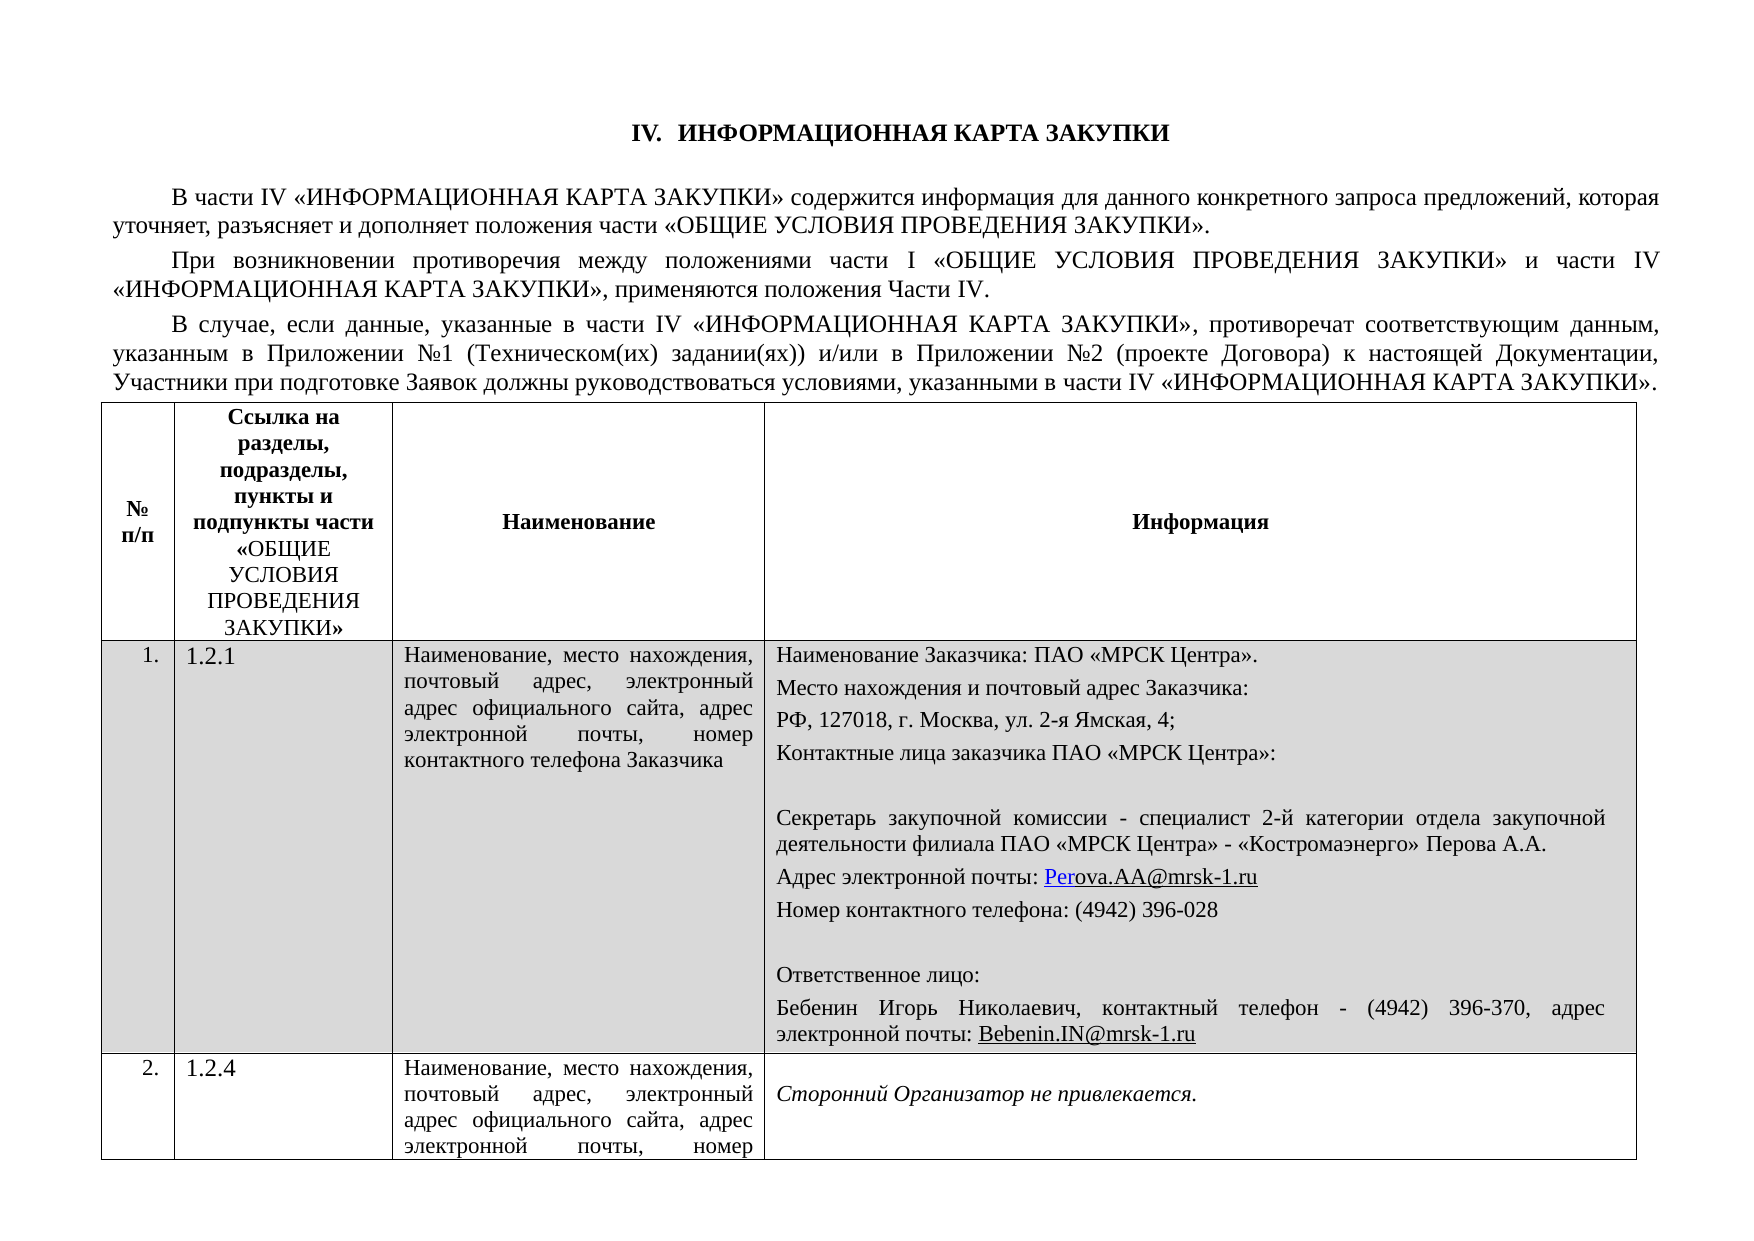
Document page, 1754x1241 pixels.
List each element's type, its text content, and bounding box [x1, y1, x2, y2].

text В части IV «ИНФОРМАЦИОННАЯ КАРТА ЗАКУПКИ» содержится информация для данного конкретного запроса предложений, которая уточняет, разъясняет и дополняет положения части «ОБЩИЕ УСЛОВИЯ ПРОВЕДЕНИЯ ЗАКУПКИ». [112, 182, 1660, 239]
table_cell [393, 1054, 764, 1159]
text В случае, если данные, указанные в части IV «ИНФОРМАЦИОННАЯ КАРТА ЗАКУПКИ», противоречат соответствующим данным, указанным в Приложении №1 (Техническом(их) задании(ях)) и/или в Приложении №2 (проекте Договора) к настоящей Документации, Участники при подготовке Заявок должны руководствоваться условиями, указанными в части IV «ИНФОРМАЦИОННАЯ КАРТА ЗАКУПКИ». [112, 309, 1660, 396]
table_cell [102, 1054, 174, 1159]
table_cell Наименование Заказчика: ПАО «МРСК Центра». Место нахождения и почтовый адрес Заказчика: РФ, 127018, г. Москва, ул. 2-я Ямская, 4; Контактные лица заказчика ПАО «МРСК Центра»: Секретарь закупочной комиссии - специалист 2-й категории отдела закупочной деятельности филиала ПАО «МРСК Центра» - «Костромаэнерго» Перова А.А. Адрес электронной почты: Perova.AA@mrsk-1.ru Номер контактного телефона: (4942) 396-028 Ответственное лицо: Бебенин Игорь Николаевич, контактный телефон - (4942) 396-370, адрес электронной почты: Bebenin.IN@mrsk-1.ru [765, 641, 1636, 1052]
table_header Информация [765, 403, 1636, 640]
text При возникновении противоречия между положениями части I «ОБЩИЕ УСЛОВИЯ ПРОВЕДЕНИЯ ЗАКУПКИ» и части IV «ИНФОРМАЦИОННАЯ КАРТА ЗАКУПКИ», применяются положения Части IV. [112, 246, 1660, 303]
table_header № п/п [102, 403, 174, 640]
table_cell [765, 1054, 1636, 1159]
subtitle ИНФОРМАЦИОННАЯ КАРТА ЗАКУПКИ [112, 118, 1660, 147]
table_header Ссылка на разделы, подразделы, пункты и подпункты части «ОБЩИЕ УСЛОВИЯ ПРОВЕДЕНИЯ ЗАКУПКИ» [175, 403, 392, 640]
table_cell 1.2.4 [175, 1054, 392, 1159]
table_cell [102, 641, 174, 1052]
table_header Наименование [393, 403, 764, 640]
table_cell Наименование, место нахождения, почтовый адрес, электронный адрес официального сайта, адрес электронной почты, номер контактного телефона Заказчика [393, 641, 764, 1052]
table_cell 1.2.1 [175, 641, 392, 1052]
